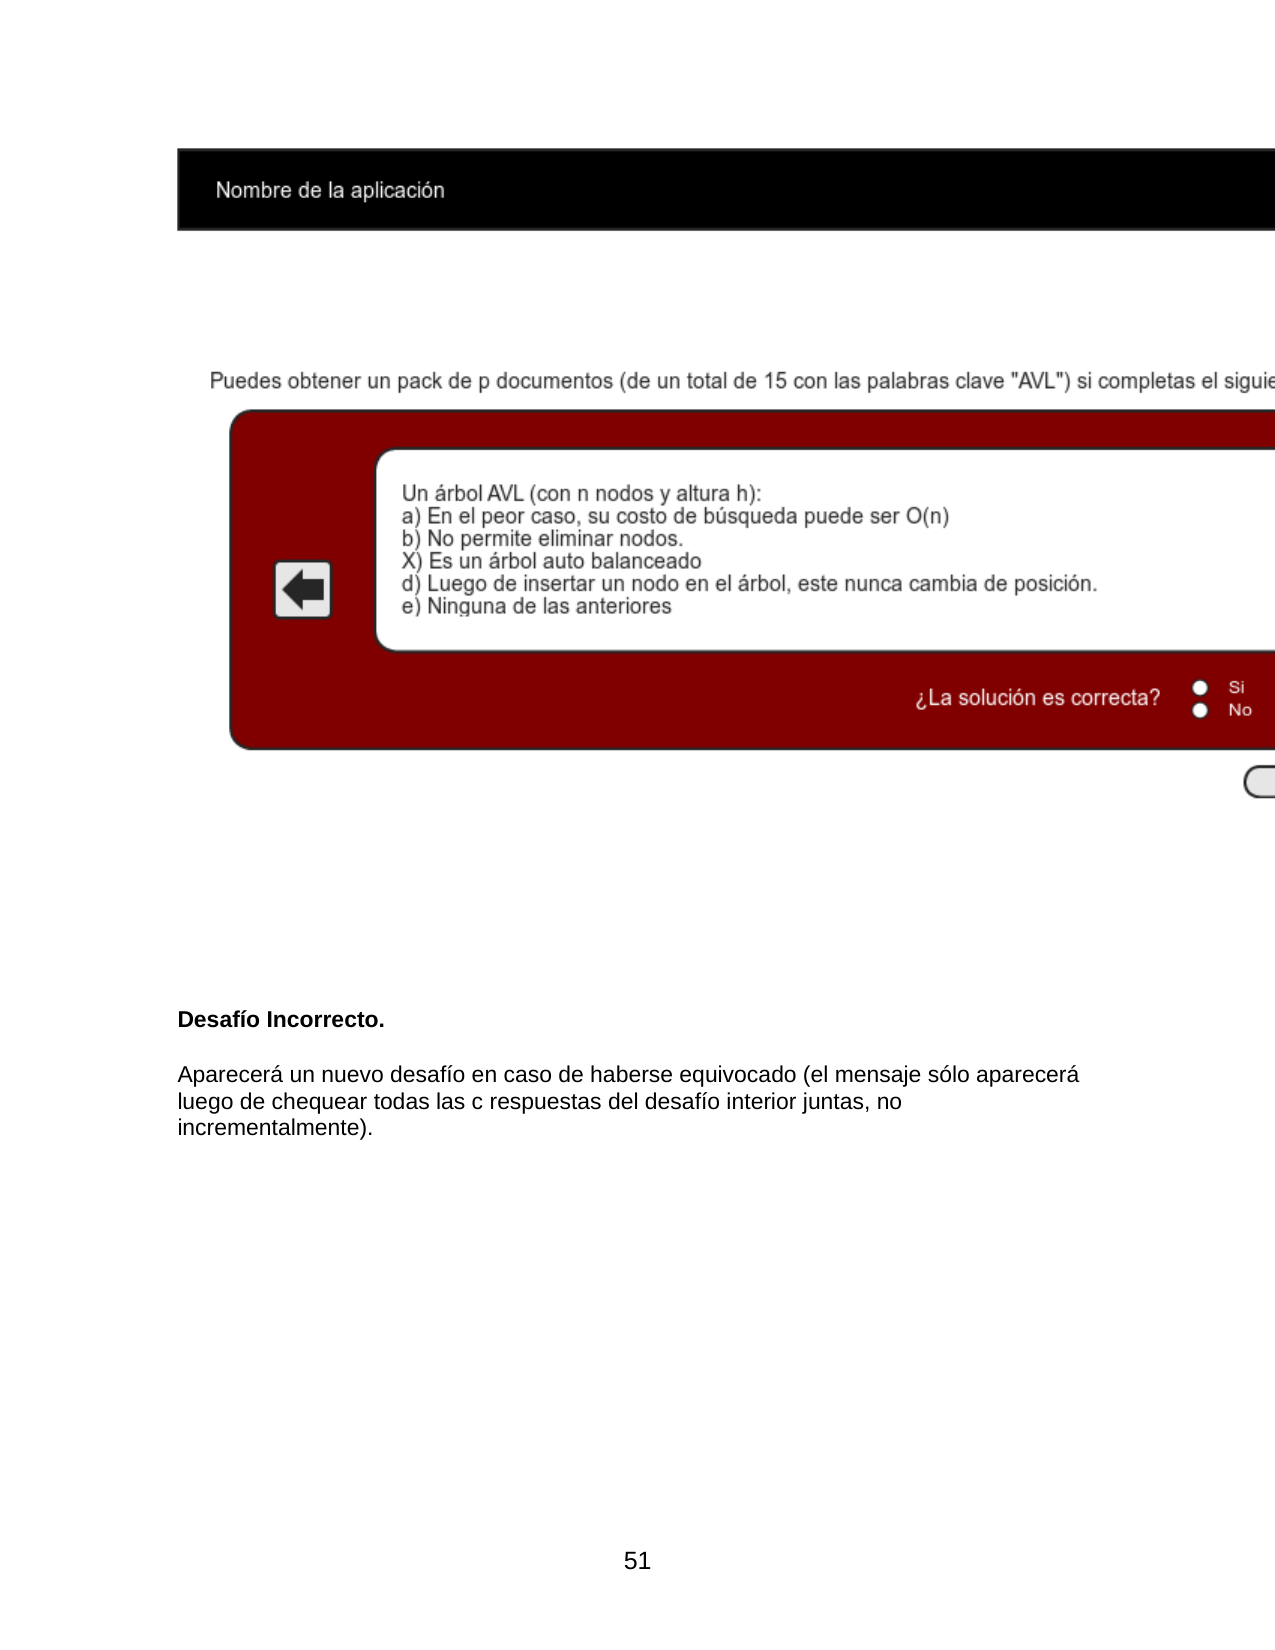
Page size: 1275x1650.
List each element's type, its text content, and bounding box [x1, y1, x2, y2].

text Aparecerá un nuevo desafío en caso de haberse equivocado (el mensaje sólo aparecerá luego de chequear todas las c respuestas del desafío interior juntas, no incrementalmente). [177, 1061, 1098, 1141]
text Desafío Incorrecto. [177, 1006, 1098, 1032]
picture [177, 147, 1275, 977]
